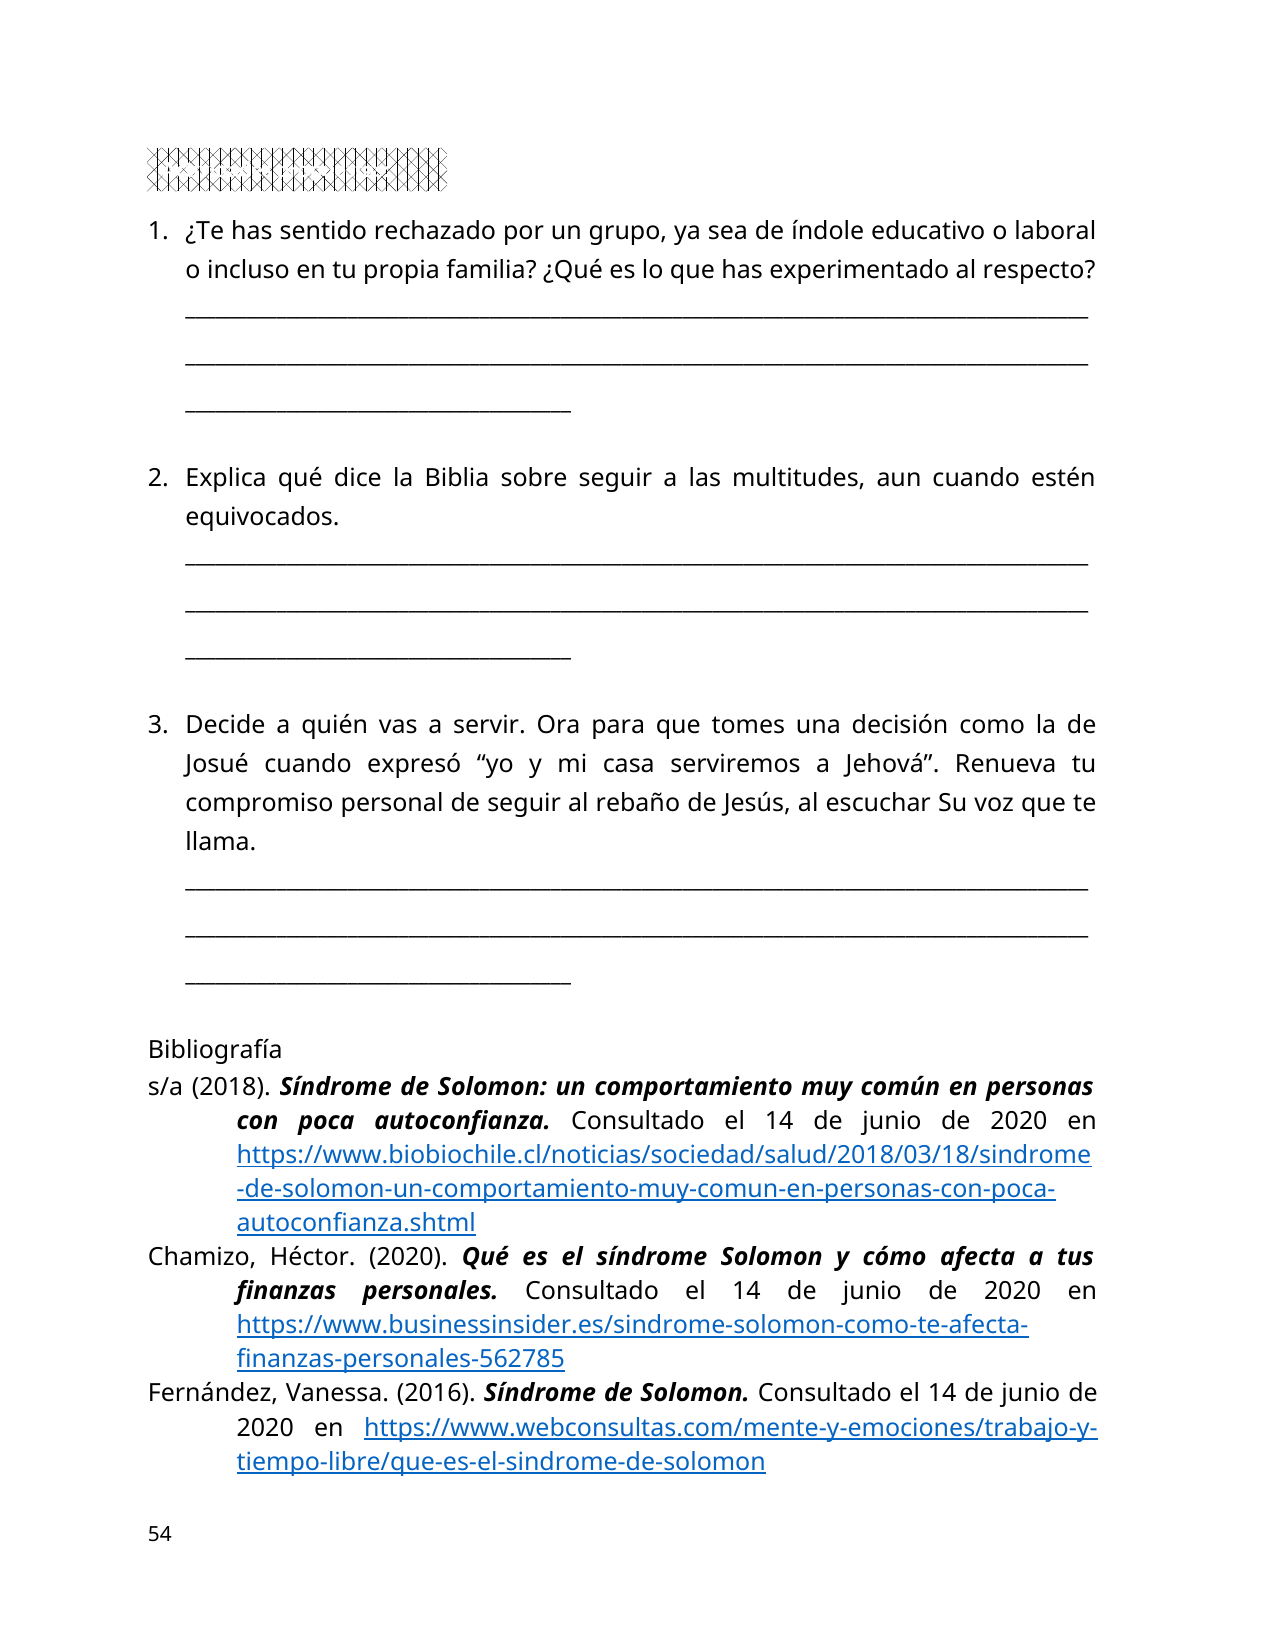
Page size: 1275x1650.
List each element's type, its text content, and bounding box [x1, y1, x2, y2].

text s/a (2018). Síndrome de Solomon: un comportamiento muy común en personas con poca autoconfianza. Consultado el 14 de junio de 2020 en https://www.biobiochile.cl/noticias/sociedad/salud/2018/03/18/sindrome-de-solomon-un-comportamiento-muy-comun-en-personas-con-poca-autoconfianza.shtml [148, 1068, 1098, 1239]
list Decide a quién vas a servir. Ora para que tomes una decisión como la de Josué cuando expresó “yo y mi casa serviremos a Jehová”. Renueva tu compromiso personal de seguir al rebaño de Jesús, al escuchar Su voz que te llama. [148, 706, 1098, 858]
subtitle Bibliografía [148, 1032, 1098, 1066]
text ________________________________________________________________________________________________________________________________________________________________________________________________________________________ [185, 538, 1098, 663]
list Explica qué dice la Biblia sobre seguir a las multitudes, aun cuando estén equivocados. [148, 459, 1098, 533]
text Fernández, Vanessa. (2016). Síndrome de Solomon. Consultado el 14 de junio de 2020 en https://www.webconsultas.com/mente-y-emociones/trabajo-y-tiempo-libre/que-es-el-sindrome-de-solomon [148, 1375, 1098, 1477]
text ________________________________________________________________________________________________________________________________________________________________________________________________________________________ [185, 291, 1098, 416]
list ¿Te has sentido rechazado por un grupo, ya sea de índole educativo o laboral o incluso en tu propia familia? ¿Qué es lo que has experimentado al respecto? [148, 212, 1098, 286]
text ________________________________________________________________________________________________________________________________________________________________________________________________________________________ [185, 863, 1098, 988]
text Chamizo, Héctor. (2020). Qué es el síndrome Solomon y cómo afecta a tus finanzas personales. Consultado el 14 de junio de 2020 en https://www.businessinsider.es/sindrome-solomon-como-te-afecta-finanzas-personales-562785 [148, 1239, 1098, 1375]
